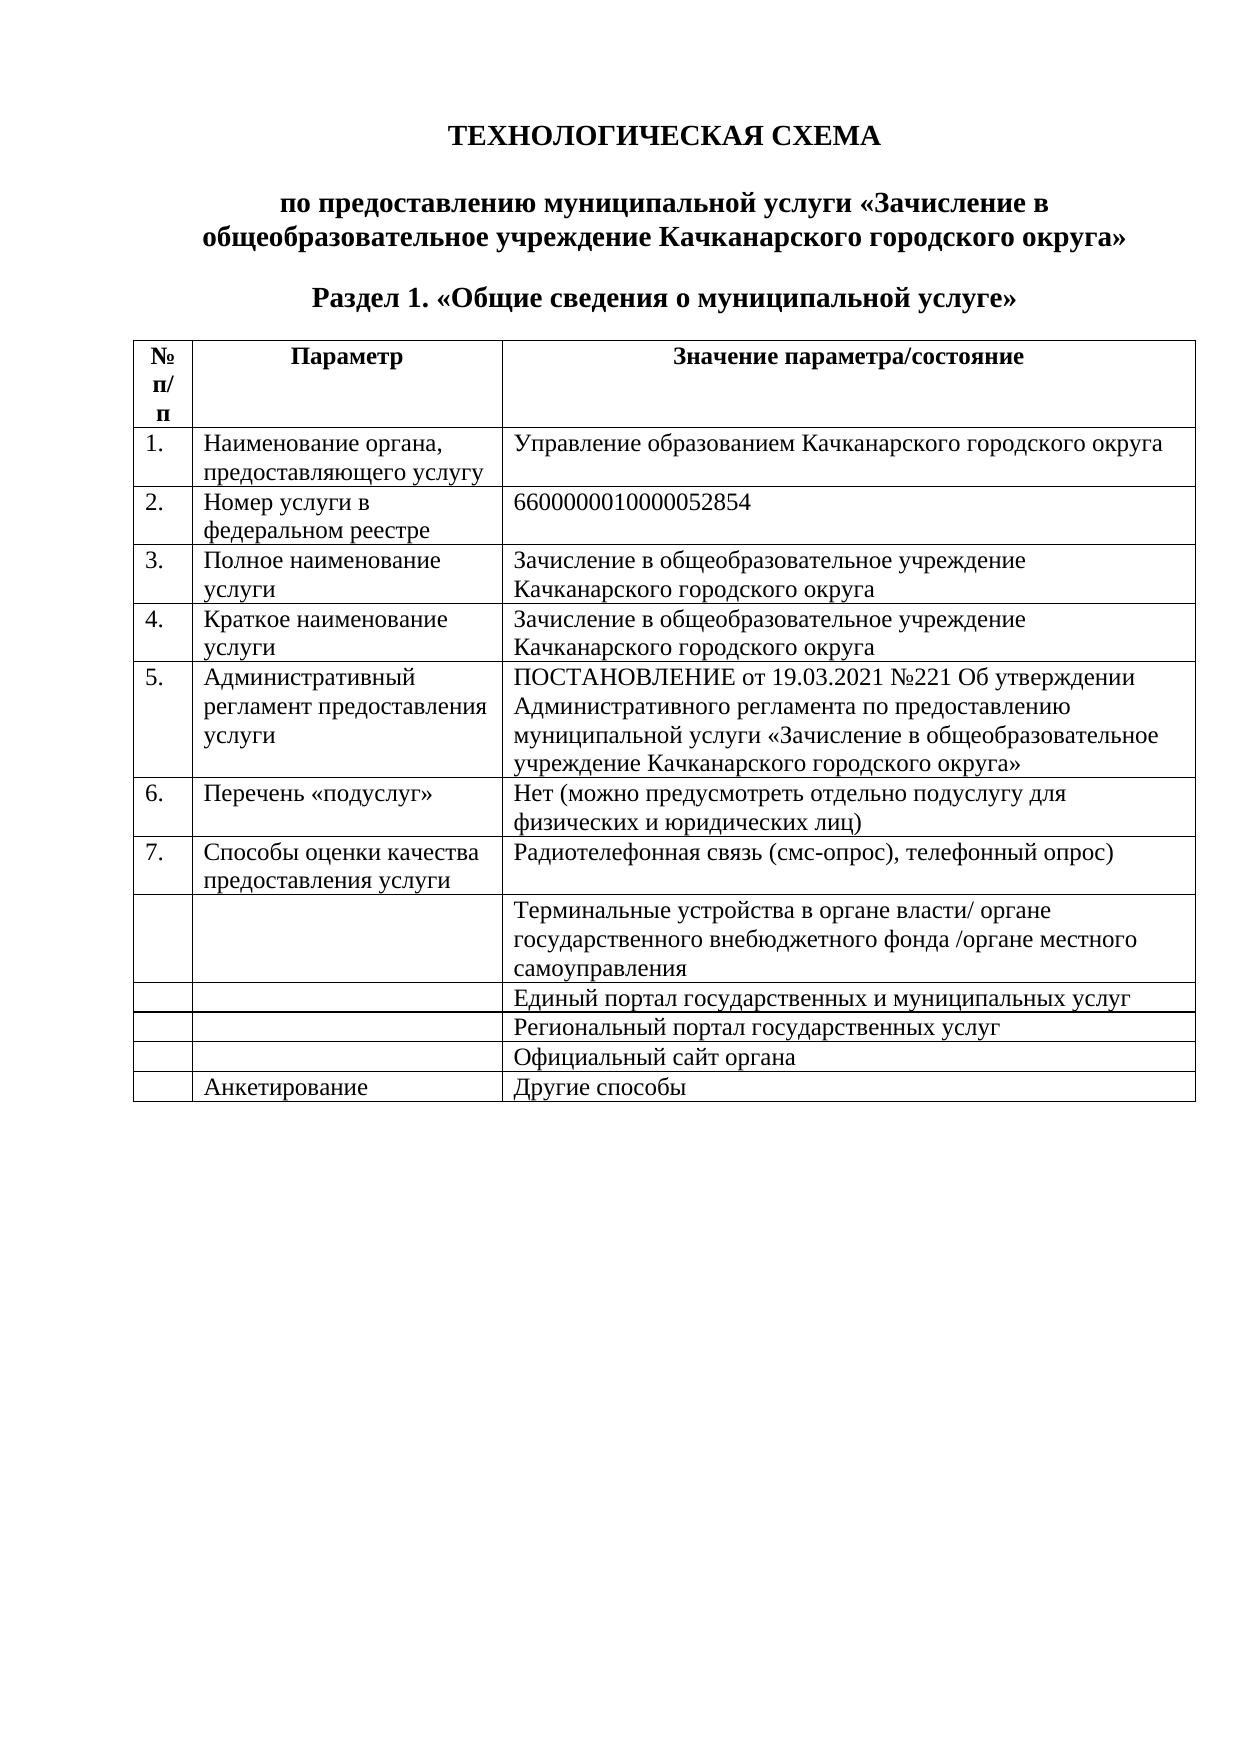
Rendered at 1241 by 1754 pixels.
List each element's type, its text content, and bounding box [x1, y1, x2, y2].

table_header Значение параметра/состояние [503, 341, 1195, 427]
table_cell 7. [134, 837, 192, 894]
table_cell 3. [134, 545, 192, 603]
table_cell Наименование органа, предоставляющего услугу [193, 428, 502, 486]
table_cell Перечень «подуслуг» [193, 778, 502, 836]
table_cell Номер услуги в федеральном реестре [193, 487, 502, 544]
table_cell [134, 895, 192, 982]
table_cell [134, 1072, 192, 1101]
table_cell Краткое наименование услуги [193, 604, 502, 661]
table_cell ПОСТАНОВЛЕНИЕ от 19.03.2021 №221 Об утверждении Административного регламента по предоставлению муниципальной услуги «Зачисление в общеобразовательное учреждение Качканарского городского округа» [503, 662, 1195, 777]
table_cell 1. [134, 428, 192, 486]
table_cell Управление образованием Качканарского городского округа [503, 428, 1195, 486]
table_cell [193, 1013, 502, 1041]
text ТЕХНОЛОГИЧЕСКАЯ СХЕМА [177, 118, 1152, 152]
table_cell Радиотелефонная связь (смс-опрос), телефонный опрос) [503, 837, 1195, 894]
table_cell [134, 983, 192, 1011]
table_cell Анкетирование [193, 1072, 502, 1101]
table_cell Нет (можно предусмотреть отдельно подуслугу для физических и юридических лиц) [503, 778, 1195, 836]
table_cell Способы оценки качества предоставления услуги [193, 837, 502, 894]
table_cell Зачисление в общеобразовательное учреждение Качканарского городского округа [503, 604, 1195, 661]
table_cell 6. [134, 778, 192, 836]
text по предоставлению муниципальной услуги «Зачисление в общеобразовательное учреждение Качканарского городского округа» [177, 185, 1152, 252]
table_cell Другие способы [503, 1072, 1195, 1101]
table_cell Зачисление в общеобразовательное учреждение Качканарского городского округа [503, 545, 1195, 603]
table_cell 4. [134, 604, 192, 661]
table_cell 6600000010000052854 [503, 487, 1195, 544]
table_cell [193, 895, 502, 982]
table_cell 5. [134, 662, 192, 777]
table_header № п/п [134, 341, 192, 427]
table_cell [193, 1042, 502, 1071]
table_cell Единый портал государственных и муниципальных услуг [503, 983, 1195, 1011]
table_cell Региональный портал государственных услуг [503, 1013, 1195, 1041]
table_cell Административный регламент предоставления услуги [193, 662, 502, 777]
table_cell [134, 1042, 192, 1071]
table_cell [134, 1013, 192, 1041]
table_cell Официальный сайт органа [503, 1042, 1195, 1071]
table_cell 2. [134, 487, 192, 544]
text Раздел 1. «Общие сведения о муниципальной услуге» [177, 280, 1152, 314]
table_cell Терминальные устройства в органе власти/ органе государственного внебюджетного фонда /органе местного самоуправления [503, 895, 1195, 982]
table_cell Полное наименование услуги [193, 545, 502, 603]
table_cell [193, 983, 502, 1011]
table_header Параметр [193, 341, 502, 427]
